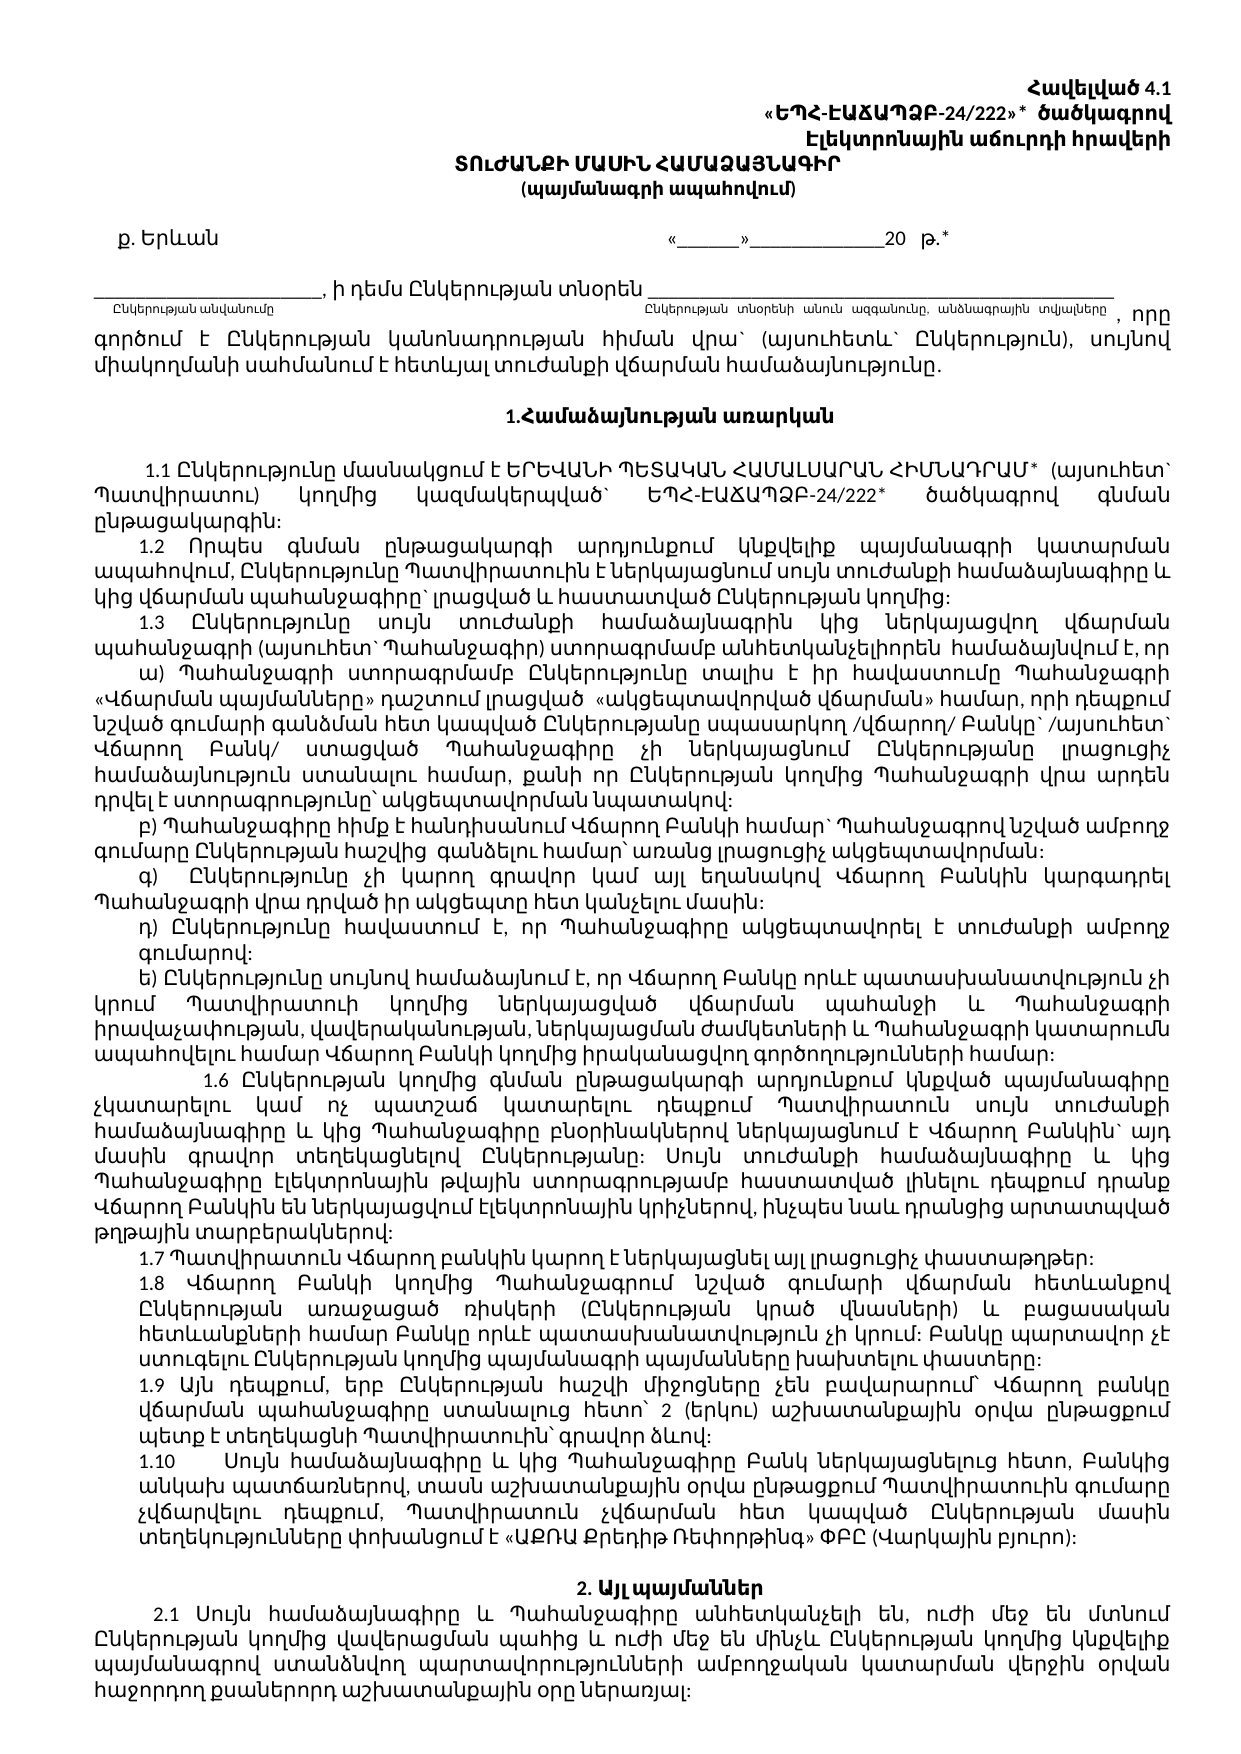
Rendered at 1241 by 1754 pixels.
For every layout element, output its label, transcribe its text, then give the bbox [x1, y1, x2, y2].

text 2.1 Սույն համաձայնագիրը և Պահանջագիրը անհետկանչելի են, ուժի մեջ են մտնում Ընկերության կողմից վավերացման պահից և ուժի մեջ են մինչև Ընկերության կողմից կնքվելիք պայմանագրով ստանձնվող պարտավորությունների ամբողջական կատարման վերջին օրվան հաջորդող քսաներորդ աշխատանքային օրը ներառյալ: [94, 1601, 1171, 1702]
text 1.7 Պատվիրատուն Վճարող բանկին կարող է ներկայացնել այլ լրացուցիչ փաստաթղթեր: [138, 1245, 1171, 1270]
text ե) Ընկերությունը սույնով համաձայնում է, որ Վճարող Բանկը որևէ պատասխանատվություն չի կրում Պատվիրատուի կողմից ներկայացված վճարման պահանջի և Պահանջագրի իրավաչափության, վավերականության, ներկայացման ժամկետների և Պահանջագրի կատարումն ապահովելու համար Վճարող Բանկի կողմից իրականացվող գործողությունների համար: [94, 965, 1171, 1067]
text դ) Ընկերությունը հավաստում է, որ Պահանջագիրը ակցեպտավորել է տուժանքի ամբողջ գումարով: [138, 914, 1171, 965]
text Էլեկտրոնային աճուրդի հրավերի [94, 126, 1171, 151]
text «ԵՊՀ-ԷԱՃԱՊՁԲ-24/222»* ծածկագրով [94, 100, 1171, 126]
text 1.6 Ընկերության կողմից գնման ընթացակարգի արդյունքում կնքված պայմանագիրը չկատարելու կամ ոչ պատշաճ կատարելու դեպքում Պատվիրատուն սույն տուժանքի համաձայնագիրը և կից Պահանջագիրը բնօրինակներով ներկայացնում է Վճարող Բանկին` այդ մասին գրավոր տեղեկացնելով Ընկերությանը: Սույն տուժանքի համաձայնագիրը և կից Պահանջագիրը էլեկտրոնային թվային ստորագրությամբ հաստատված լինելու դեպքում դրանք Վճարող Բանկին են ներկայացվում էլեկտրոնային կրիչներով, ինչպես նաև դրանցից արտատպված թղթային տարբերակներով: [94, 1067, 1171, 1245]
text Հավելված 4.1 [94, 75, 1171, 100]
text 1.1 Ընկերությունը մասնակցում է ԵՐԵՎԱՆԻ ՊԵՏԱԿԱՆ ՀԱՄԱԼՍԱՐԱՆ ՀԻՄՆԱԴՐԱՄ* (այսուհետ` Պատվիրատու) կողմից կազմակերպված` ԵՊՀ-ԷԱՃԱՊՁԲ-24/222* ծածկագրով գնման ընթացակարգին: [94, 457, 1171, 533]
text 1.Համաձայնության առարկան [169, 403, 1171, 428]
text Ընկերության անվանումը Ընկերության տնօրենի անուն ազգանունը, անձնագրային տվյալները , որը գործում է Ընկերության կանոնադրության հիման վրա` (այսուհետև` Ընկերություն), սույնով միակողմանի սահմանում է հետևյալ տուժանքի վճարման համաձայնությունը. [94, 301, 1171, 377]
text 1.2 Որպես գնման ընթացակարգի արդյունքում կնքվելիք պայմանագրի կատարման ապահովում, Ընկերությունը Պատվիրատուին է ներկայացնում սույն տուժանքի համաձայնագիրը և կից վճարման պահանջագիրը` լրացված և հաստատված Ընկերության կողմից: [94, 533, 1171, 609]
text 1.8 Վճարող Բանկի կողմից Պահանջագրում նշված գումարի վճարման հետևանքով Ընկերության առաջացած ռիսկերի (Ընկերության կրած վնասների) և բացասական հետևանքների համար Բանկը որևէ պատասխանատվություն չի կրում: Բանկը պարտավոր չէ ստուգելու Ընկերության կողմից պայմանագրի պայմանները խախտելու փաստերը: [138, 1270, 1171, 1372]
text բ) Պահանջագիրը հիմք է հանդիսանում Վճարող Բանկի համար` Պահանջագրով նշված ամբողջ գումարը Ընկերության հաշվից գանձելու համար՝ առանց լրացուցիչ ակցեպտավորման: [94, 813, 1171, 864]
text ՏՈւԺԱՆՔԻ ՄԱՍԻՆ ՀԱՄԱՁԱՅՆԱԳԻՐ [94, 151, 1171, 177]
text 2. Այլ պայմաններ [169, 1575, 1171, 1601]
text գ) Ընկերությունը չի կարող գրավոր կամ այլ եղանակով Վճարող Բանկին կարգադրել Պահանջագրի վրա դրված իր ակցեպտը հետ կանչելու մասին: [94, 864, 1171, 914]
text 1.9 Այն դեպքում, երբ Ընկերության հաշվի միջոցները չեն բավարարում՝ Վճարող բանկը վճարման պահանջագիրը ստանալուց հետո՝ 2 (երկու) աշխատանքային օրվա ընթացքում պետք է տեղեկացնի Պատվիրատուին՝ գրավոր ձևով: [138, 1372, 1171, 1448]
text ա) Պահանջագրի ստորագրմամբ Ընկերությունը տալիս է իր հավաստումը Պահանջագրի «Վճարման պայմանները» դաշտում լրացված «ակցեպտավորված վճարման» համար, որի դեպքում նշված գումարի գանձման հետ կապված Ընկերությանը սպասարկող /վճարող/ Բանկը` /այսուհետ` Վճարող Բանկ/ ստացված Պահանջագիրը չի ներկայացնում Ընկերությանը լրացուցիչ համաձայնություն ստանալու համար, քանի որ Ընկերության կողմից Պահանջագրի վրա արդեն դրվել է ստորագրությունը՝ ակցեպտավորման նպատակով: [94, 660, 1171, 813]
text ք. Երևան «______»_____________20 թ.* [94, 225, 1171, 250]
text 1.3 Ընկերությունը սույն տուժանքի համաձայնագրին կից ներկայացվող վճարման պահանջագրի (այսուհետ` Պահանջագիր) ստորագրմամբ անհետկանչելիորեն համաձայնվում է, որ [94, 609, 1171, 660]
text ______________________, ի դեմս Ընկերության տնօրեն _____________________________________________ [94, 276, 1171, 301]
text 1.10 Սույն համաձայնագիրը և կից Պահանջագիրը Բանկ ներկայացնելուց հետո, Բանկից անկախ պատճառներով, տասն աշխատանքային օրվա ընթացքում Պատվիրատուին գումարը չվճարվելու դեպքում, Պատվիրատուն չվճարման հետ կապված Ընկերության մասին տեղեկությունները փոխանցում է «ԱՔՌԱ Քրեդիթ Ռեփորթինգ» ՓԲԸ (Վարկային բյուրո): [138, 1448, 1171, 1550]
text (պայմանագրի ապահովում) [94, 177, 1171, 199]
